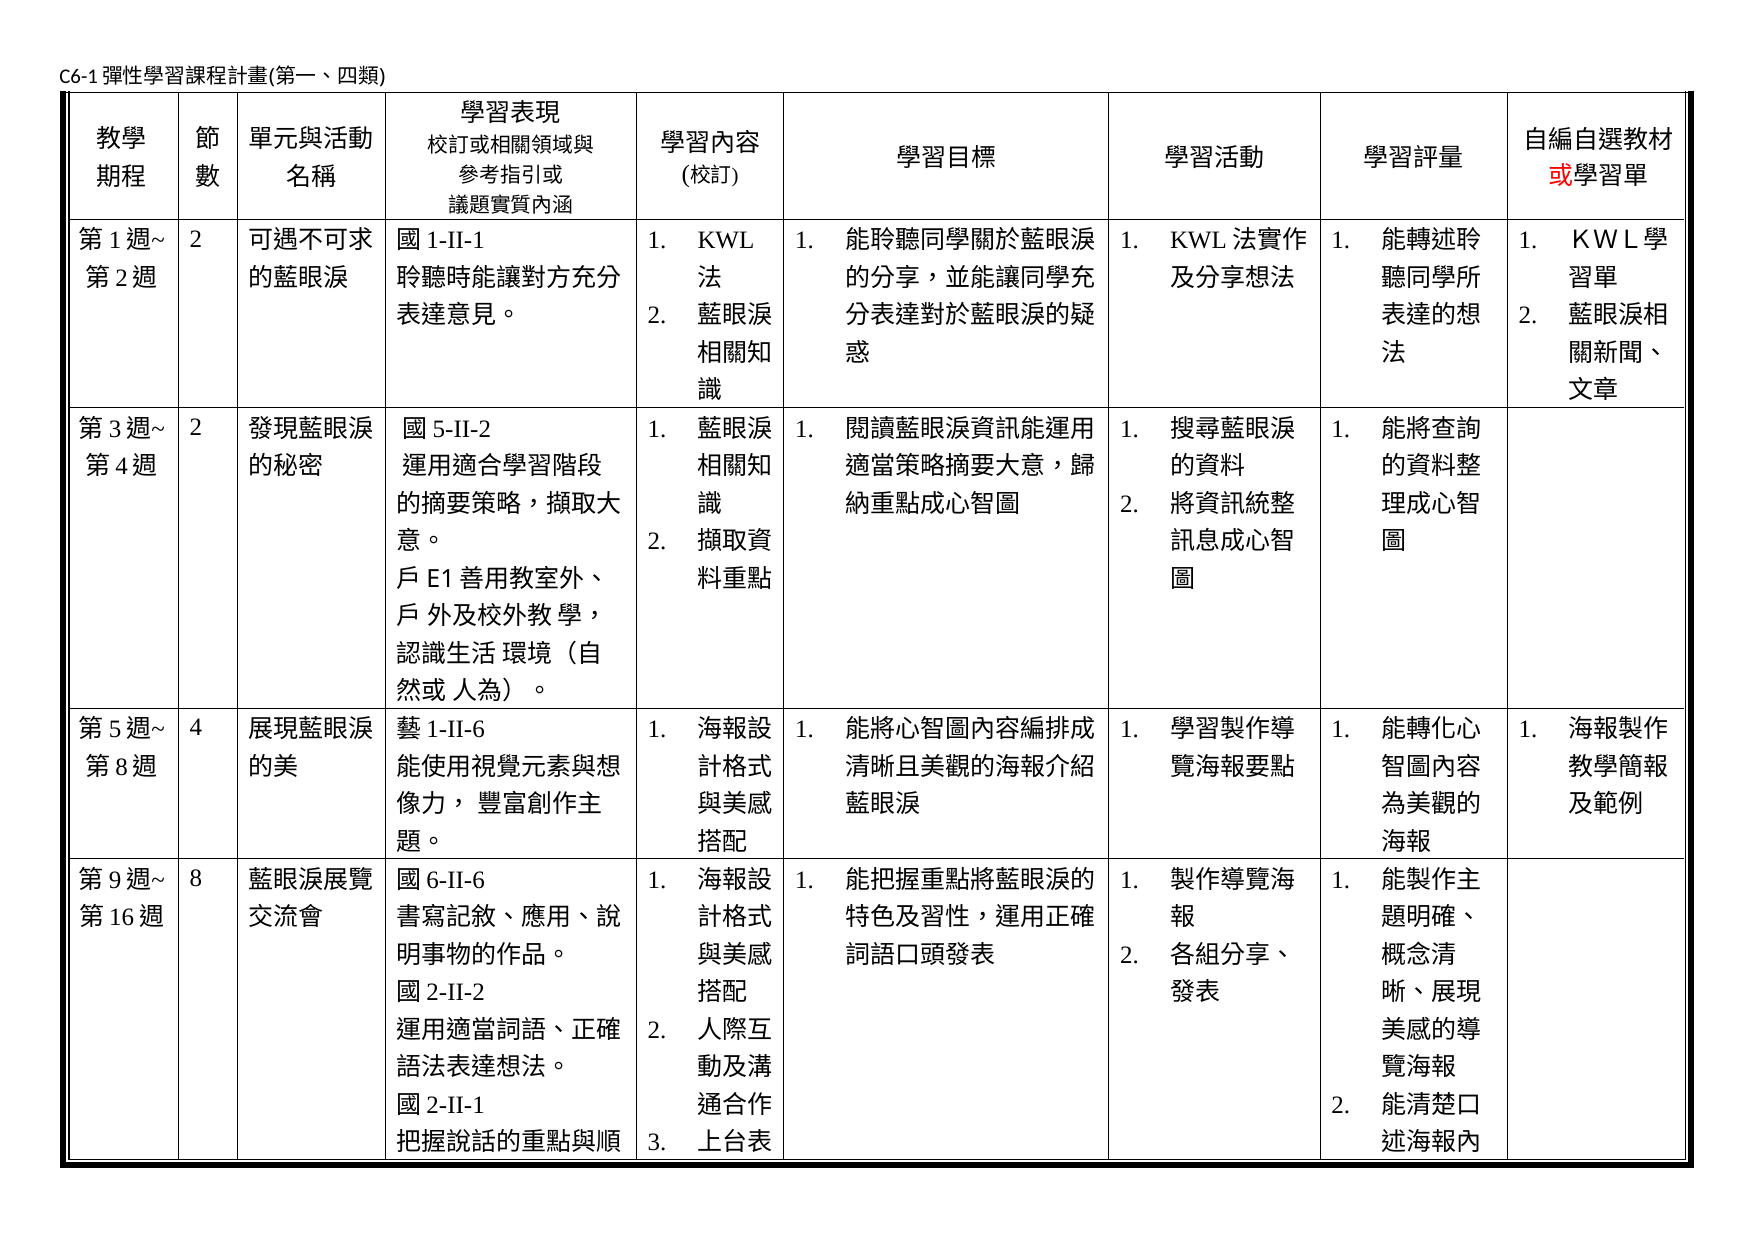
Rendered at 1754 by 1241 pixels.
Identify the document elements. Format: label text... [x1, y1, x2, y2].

table_cell 第3週~第4週 [70, 408, 178, 707]
table_cell 能將心智圖內容編排成清晰且美觀的海報介紹藍眼淚 [784, 709, 1108, 858]
table_cell 學習製作導覽海報要點 [1109, 709, 1320, 858]
table_cell 學習表現 校訂或相關領域與 參考指引或 議題實質內涵 [386, 93, 636, 219]
table_cell 可遇不可求的藍眼淚 [238, 220, 385, 407]
table_cell 閱讀藍眼淚資訊能運用適當策略摘要大意，歸納重點成心智圖 [784, 408, 1108, 707]
table_cell 8 [179, 859, 237, 1158]
table_cell 藍眼淚展覽交流會 [238, 859, 385, 1158]
table_cell 第5週~第8週 [70, 709, 178, 858]
table_cell 海報製作教學簡報及範例 [1508, 708, 1685, 858]
table_cell 藝1-II-6 能使用視覺元素與想像力， 豐富創作主題。 [386, 709, 636, 858]
table_cell 製作導覽海報 各組分享、發表 [1109, 859, 1320, 1158]
table_cell 能將查詢的資料整理成心智圖 [1321, 408, 1507, 707]
table_cell 展現藍眼淚的美 [238, 709, 385, 858]
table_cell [784, 859, 1108, 1158]
table_cell 能聆聽同學關於藍眼淚的分享，並能讓同學充分表達對於藍眼淚的疑惑 [784, 220, 1108, 407]
table_cell 能轉述聆聽同學所表達的想法 [1321, 220, 1507, 407]
table_cell 發現藍眼淚的秘密 [238, 408, 385, 707]
table_cell 第9週~第16週 [70, 859, 178, 1158]
table_cell [1508, 858, 1685, 1158]
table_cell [1321, 859, 1507, 1158]
table_cell 2 [179, 408, 237, 707]
table_cell 搜尋藍眼淚的資料 將資訊統整訊息成心智圖 [1109, 408, 1320, 707]
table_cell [637, 859, 783, 1158]
table_cell 節數 [179, 93, 237, 219]
table_cell 國1-II-1 聆聽時能讓對方充分表達意見。 [386, 220, 636, 407]
table_cell [1508, 407, 1685, 707]
table_cell 學習內容 (校訂) [637, 93, 783, 219]
table_cell 海報設計格式與美感搭配 [637, 709, 783, 858]
table_cell 單元與活動名稱 [238, 93, 385, 219]
table_cell 學習評量 [1321, 93, 1507, 219]
table_cell 能轉化心智圖內容為美觀的海報 [1321, 709, 1507, 858]
table_cell 自編自選教材 或學習單 [1508, 93, 1685, 219]
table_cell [386, 859, 636, 1158]
table_cell 教學 期程 [70, 93, 178, 219]
table_cell 國5-II-2 運用適合學習階段的摘要策略，擷取大意。 戶E1善用教室外、戶 外及校外教 學，認識生活 環境（自然或 人為）。 [386, 408, 636, 707]
table_cell 4 [179, 709, 237, 858]
table_cell 2 [179, 220, 237, 407]
table_cell 藍眼淚相關知識 擷取資料重點 [637, 408, 783, 707]
table_cell 學習目標 [784, 93, 1108, 219]
table_cell KWL法實作及分享想法 [1109, 220, 1320, 407]
table_cell KWL法 藍眼淚相關知識 [637, 220, 783, 407]
table_cell ＫＷＬ學習單 藍眼淚相關新聞、文章 [1508, 219, 1685, 407]
table_cell 第1週~第2週 [70, 220, 178, 407]
table_cell 學習活動 [1109, 93, 1320, 219]
